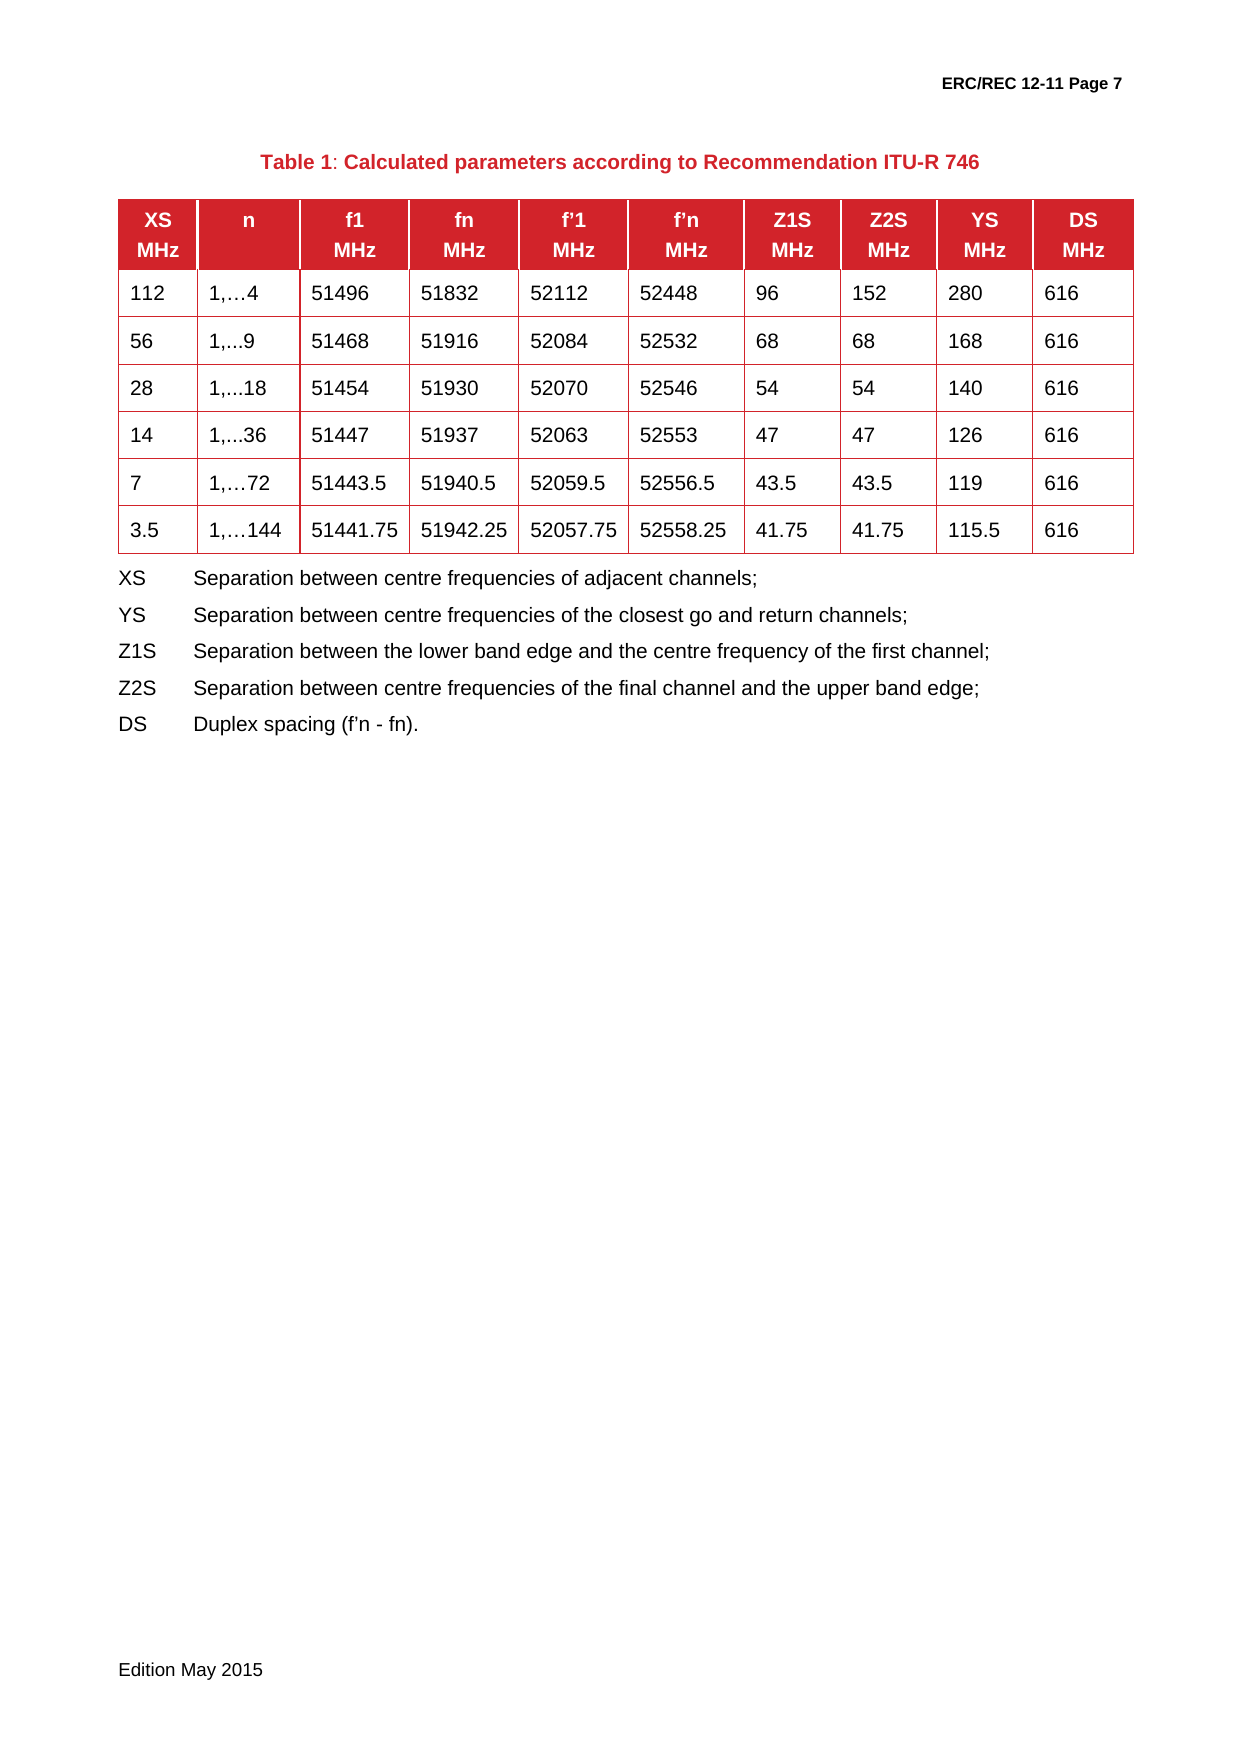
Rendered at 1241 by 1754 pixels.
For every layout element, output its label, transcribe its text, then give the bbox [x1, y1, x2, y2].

table_header DS MHz [1034, 200, 1133, 269]
table_cell 616 [1033, 317, 1133, 363]
table_cell 1,…4 [198, 270, 299, 316]
table_cell 112 [119, 270, 197, 316]
table_cell 1,...18 [198, 365, 299, 411]
table_cell 52063 [519, 412, 628, 458]
table_cell 51441.75 [301, 506, 409, 553]
table_cell 616 [1033, 365, 1133, 411]
table_cell 43.5 [841, 459, 936, 505]
table_header fn MHz [410, 200, 518, 269]
table_cell 140 [937, 365, 1032, 411]
table_cell 1,…144 [198, 506, 299, 553]
table_header f’n MHz [629, 200, 743, 269]
table_cell 51930 [410, 365, 518, 411]
text Table 1: Calculated parameters according to Recommendation ITU-R 746 [118, 150, 1122, 174]
table_cell 7 [119, 459, 197, 505]
table_cell 52553 [629, 412, 744, 458]
text XS Separation between centre frequencies of adjacent channels; [118, 566, 1122, 590]
table_cell 54 [841, 365, 936, 411]
text Z2S Separation between centre frequencies of the final channel and the upper band edge; [118, 676, 1122, 699]
table_cell 616 [1033, 506, 1133, 553]
table_cell 52532 [629, 317, 744, 363]
table_header f1 MHz [301, 200, 408, 269]
table_cell 168 [937, 317, 1032, 363]
table_cell 1,...36 [198, 412, 299, 458]
table_cell 51443.5 [301, 459, 409, 505]
table_cell 52057.75 [519, 506, 628, 553]
table_cell 68 [841, 317, 936, 363]
table_cell 52084 [519, 317, 628, 363]
table_cell 28 [119, 365, 197, 411]
table_header YS MHz [938, 200, 1032, 269]
table_cell 68 [745, 317, 840, 363]
table_cell 14 [119, 412, 197, 458]
table_cell 1,…72 [198, 459, 299, 505]
table_header f’1 MHz [520, 200, 627, 269]
table_cell 152 [841, 270, 936, 316]
table_cell 47 [745, 412, 840, 458]
table_header Z1S MHz [745, 200, 840, 269]
table_cell 52112 [519, 270, 628, 316]
table_cell 51940.5 [410, 459, 518, 505]
text Z1S Separation between the lower band edge and the centre frequency of the first channel; [118, 639, 1122, 663]
text YS Separation between centre frequencies of the closest go and return channels; [118, 603, 1122, 627]
table_cell 51496 [301, 270, 409, 316]
table_cell 51454 [301, 365, 409, 411]
table_cell 96 [745, 270, 840, 316]
table_cell 126 [937, 412, 1032, 458]
table_cell 41.75 [841, 506, 936, 553]
table_cell 51942.25 [410, 506, 518, 553]
table_cell 3.5 [119, 506, 197, 553]
table_cell 52059.5 [519, 459, 628, 505]
table_cell 52558.25 [629, 506, 744, 553]
table_cell 119 [937, 459, 1032, 505]
table_header n [199, 200, 299, 269]
table_cell 52070 [519, 365, 628, 411]
table_cell 51916 [410, 317, 518, 363]
table_cell 52546 [629, 365, 744, 411]
table_cell 52448 [629, 270, 744, 316]
table_cell 52556.5 [629, 459, 744, 505]
text DS Duplex spacing (f’n - fn). [118, 712, 1122, 736]
table_cell 51937 [410, 412, 518, 458]
table_cell 616 [1033, 459, 1133, 505]
table_cell 616 [1033, 412, 1133, 458]
table_cell 1,...9 [198, 317, 299, 363]
table_cell 51447 [301, 412, 409, 458]
table_cell 47 [841, 412, 936, 458]
table_cell 56 [119, 317, 197, 363]
table_cell 54 [745, 365, 840, 411]
table_cell 115.5 [937, 506, 1032, 553]
table_cell 51468 [301, 317, 409, 363]
table_cell 41.75 [745, 506, 840, 553]
table_cell 43.5 [745, 459, 840, 505]
table_cell 280 [937, 270, 1032, 316]
table_header Z2S MHz [842, 200, 936, 269]
table_cell 51832 [410, 270, 518, 316]
table_header XS MHz [119, 200, 196, 269]
table_cell 616 [1033, 270, 1133, 316]
